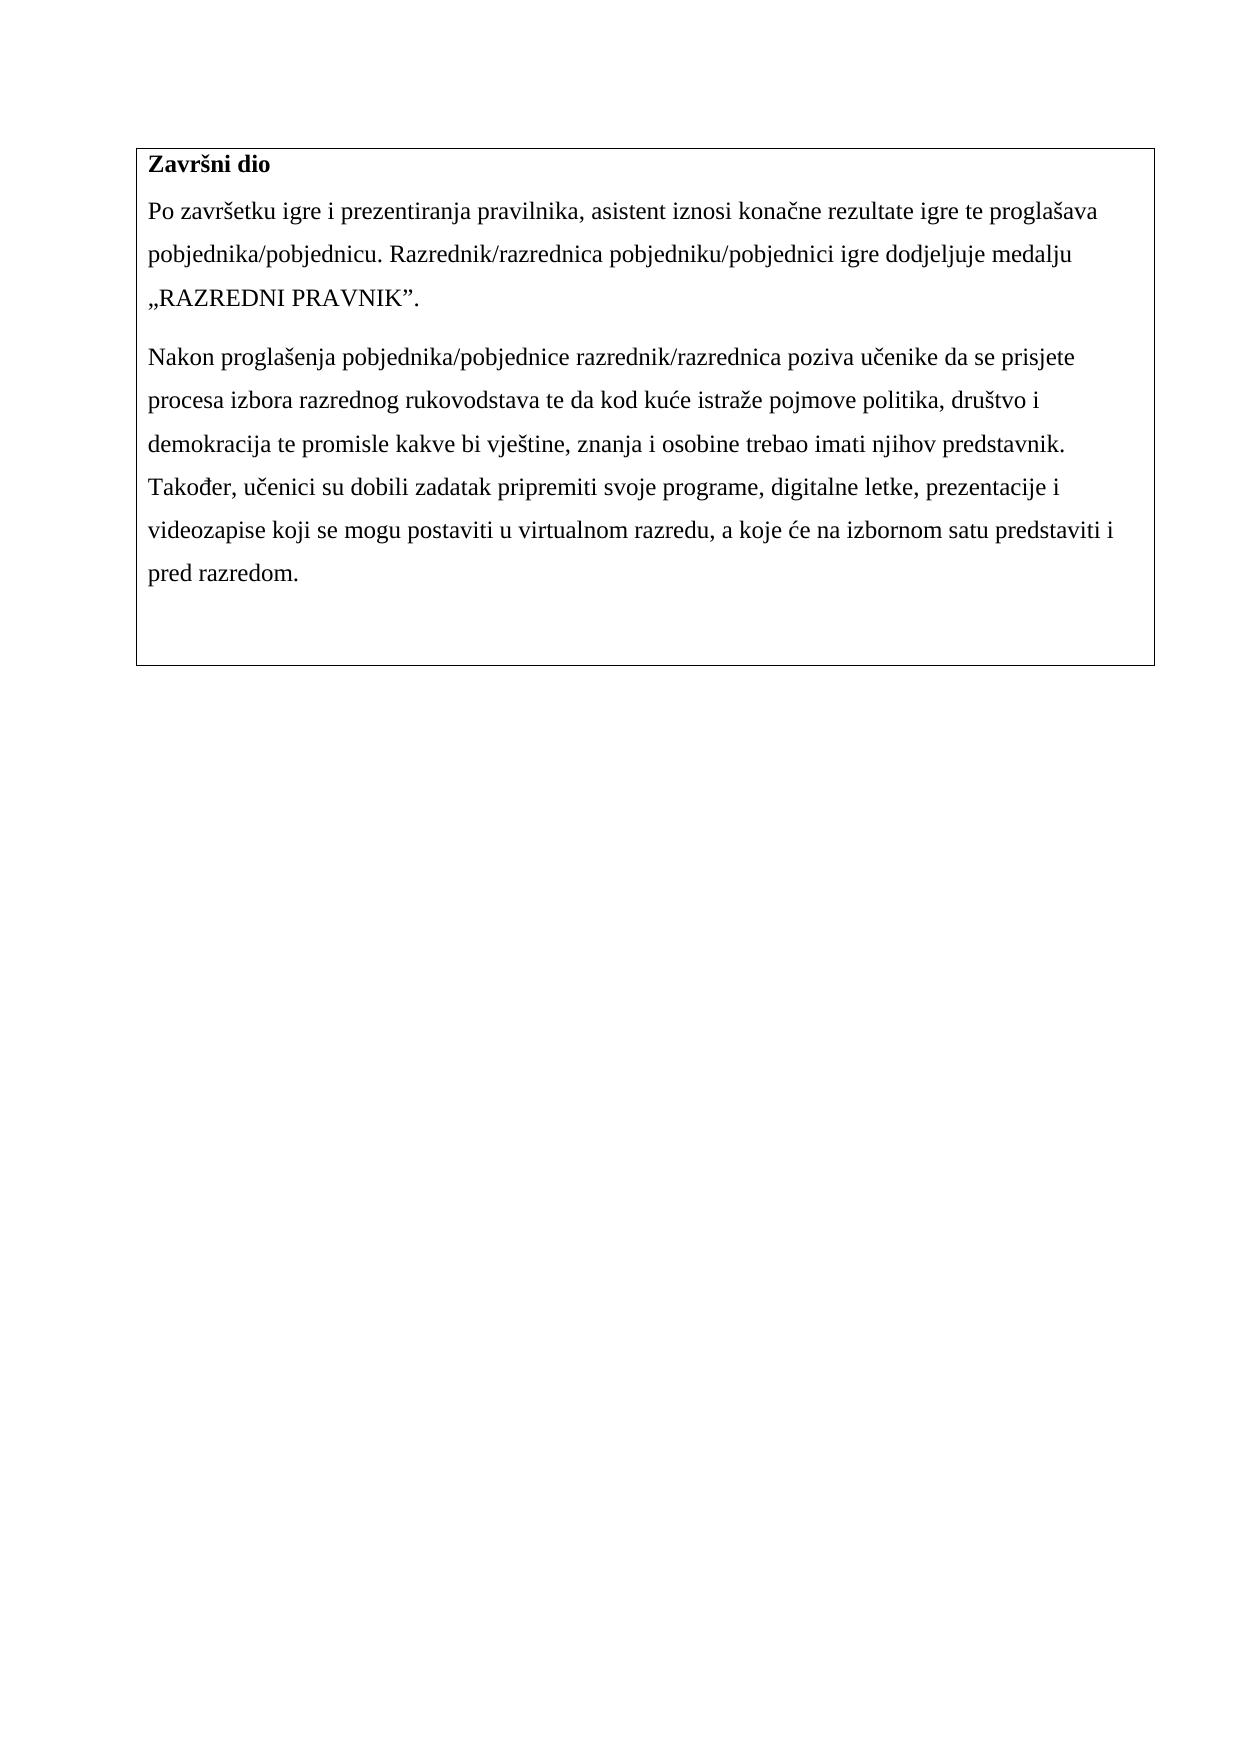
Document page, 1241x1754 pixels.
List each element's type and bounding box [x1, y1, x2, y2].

table_cell [137, 149, 1154, 664]
